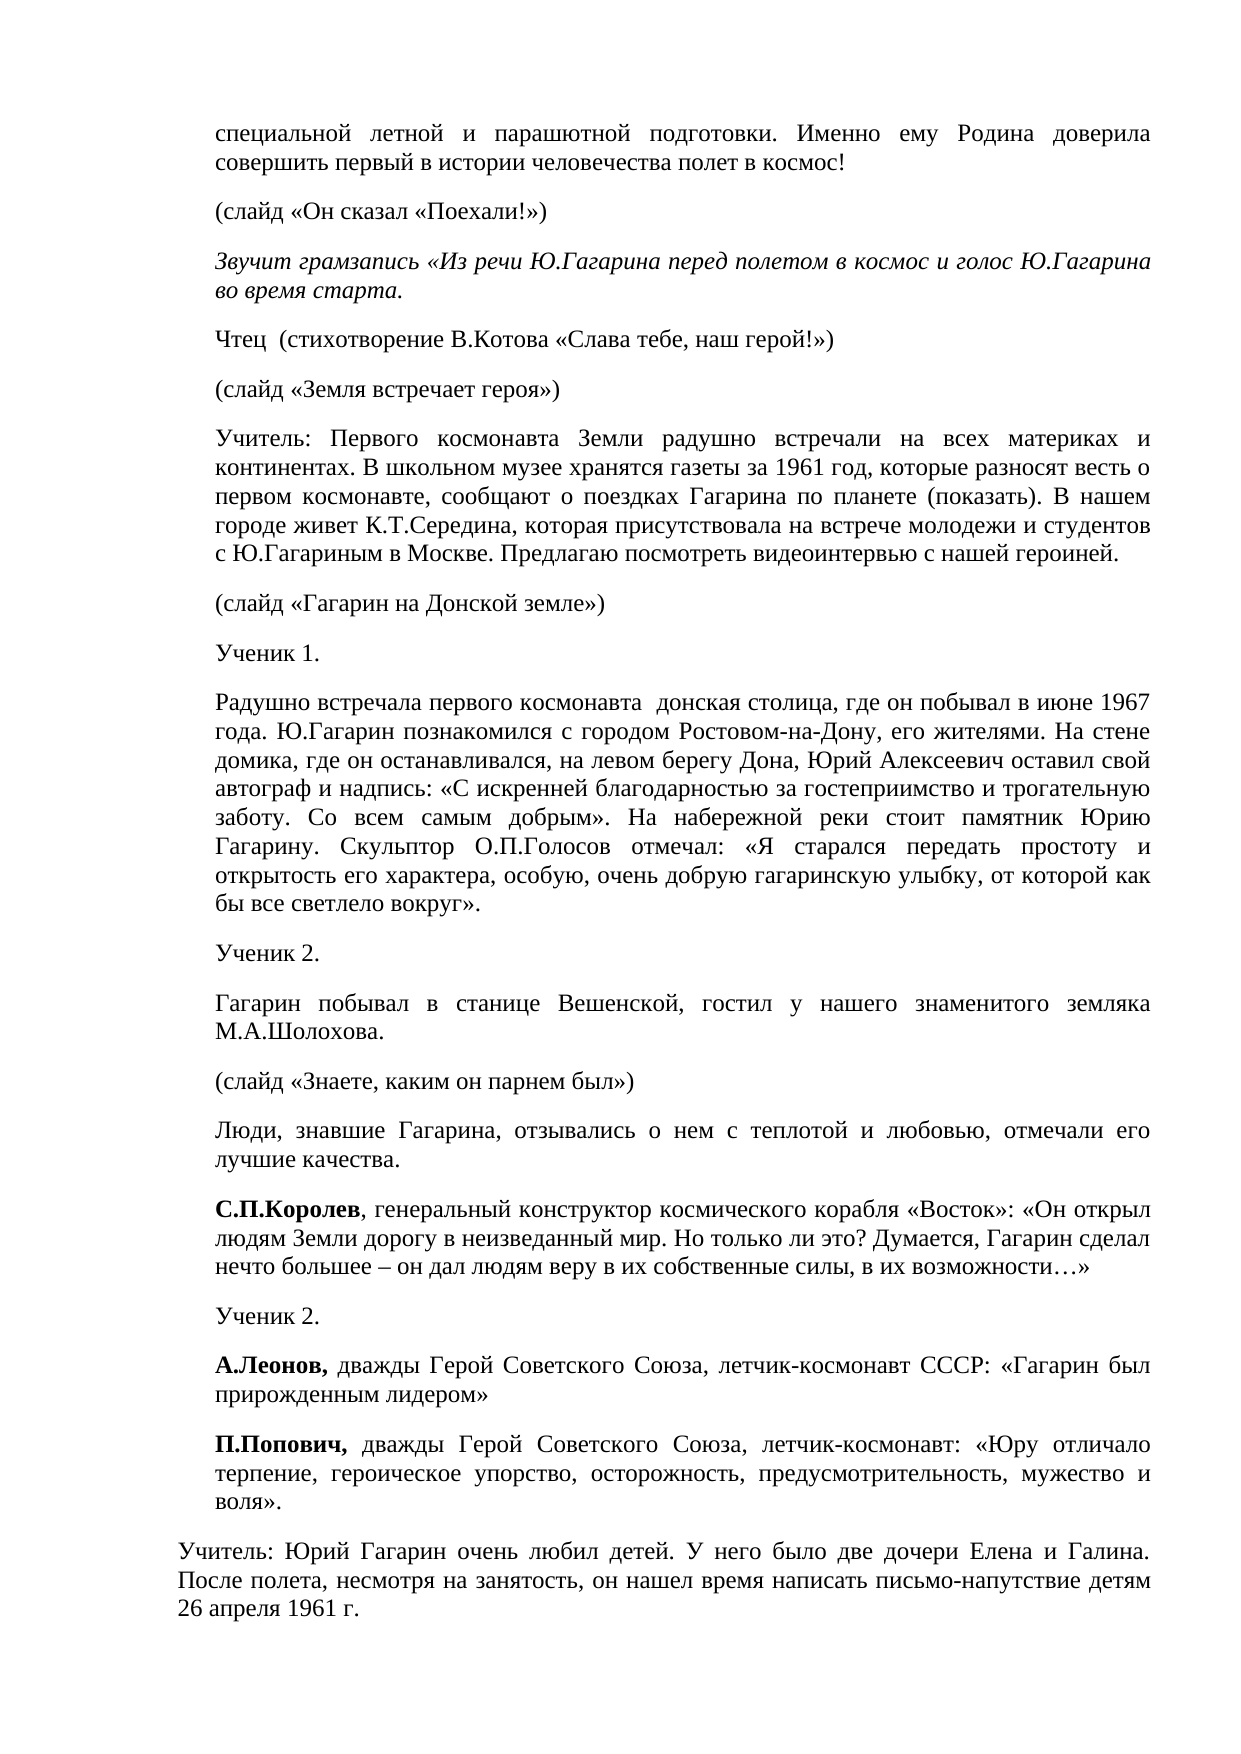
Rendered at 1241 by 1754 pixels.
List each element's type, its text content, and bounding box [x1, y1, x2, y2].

text Учитель: Первого космонавта Земли радушно встречали на всех материках и континентах. В школьном музее хранятся газеты за 1961 год, которые разносят весть о первом космонавте, сообщают о поездках Гагарина по планете (показать). В нашем городе живет К.Т.Середина, которая присутствовала на встрече молодежи и студентов с Ю.Гагариным в Москве. Предлагаю посмотреть видеоинтервью с нашей героиней. [215, 423, 1152, 567]
text Люди, знавшие Гагарина, отзывались о нем с теплотой и любовью, отмечали его лучшие качества. [215, 1116, 1152, 1173]
text С.П.Королев, генеральный конструктор космического корабля «Восток»: «Он открыл людям Земли дорогу в неизведанный мир. Но только ли это? Думается, Гагарин сделал нечто большее – он дал людям веру в их собственные силы, в их возможности…» [215, 1194, 1152, 1280]
text (слайд «Знаете, каким он парнем был») [215, 1066, 1152, 1095]
text Гагарин побывал в станице Вешенской, гостил у нашего знаменитого земляка М.А.Шолохова. [215, 988, 1152, 1045]
text (слайд «Земля встречает героя») [215, 374, 1152, 403]
text Учитель: Юрий Гагарин очень любил детей. У него было две дочери Елена и Галина. После полета, несмотря на занятость, он нашел время написать письмо-напутствие детям 26 апреля 1961 г. [177, 1536, 1152, 1622]
text Звучит грамзапись «Из речи Ю.Гагарина перед полетом в космос и голос Ю.Гагарина во время старта. [215, 246, 1152, 303]
text Ученик 2. [215, 938, 1152, 967]
text Радушно встречала первого космонавта донская столица, где он побывал в июне 1967 года. Ю.Гагарин познакомился с городом Ростовом-на-Дону, его жителями. На стене домика, где он останавливался, на левом берегу Дона, Юрий Алексеевич оставил свой автограф и надпись: «С искренней благодарностью за гостеприимство и трогательную заботу. Со всем самым добрым». На набережной реки стоит памятник Юрию Гагарину. Скульптор О.П.Голосов отмечал: «Я старался передать простоту и открытость его характера, особую, очень добрую гагаринскую улыбку, от которой как бы все светлело вокруг». [215, 687, 1152, 917]
text (слайд «Гагарин на Донской земле») [215, 588, 1152, 617]
text Чтец (стихотворение В.Котова «Слава тебе, наш герой!») [215, 324, 1152, 353]
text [215, 118, 1152, 176]
text Ученик 2. [215, 1301, 1152, 1330]
text (слайд «Он сказал «Поехали!») [215, 196, 1152, 225]
text А.Леонов, дважды Герой Советского Союза, летчик-космонавт СССР: «Гагарин был прирожденным лидером» [215, 1351, 1152, 1408]
text Ученик 1. [215, 638, 1152, 666]
text П.Попович, дважды Герой Советского Союза, летчик-космонавт: «Юру отличало терпение, героическое упорство, осторожность, предусмотрительность, мужество и воля». [215, 1429, 1152, 1515]
